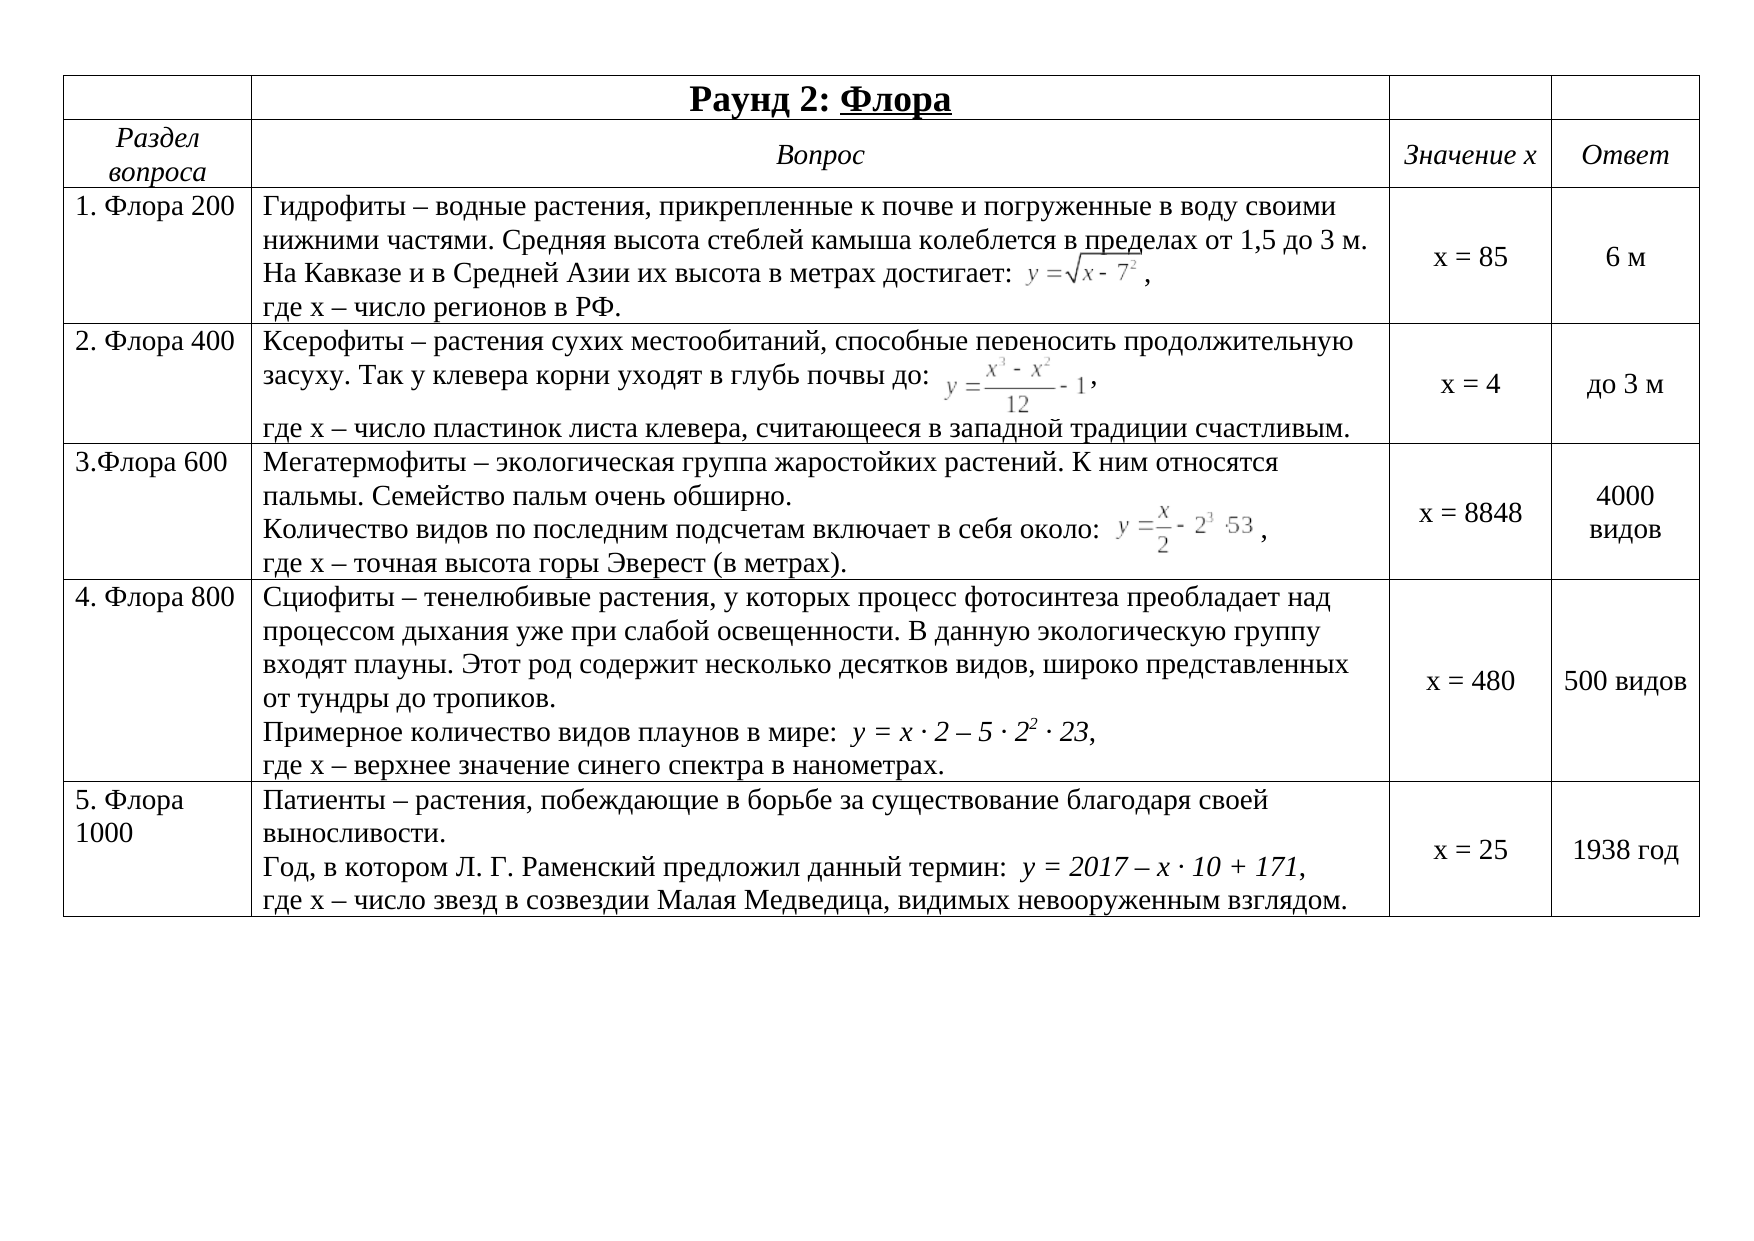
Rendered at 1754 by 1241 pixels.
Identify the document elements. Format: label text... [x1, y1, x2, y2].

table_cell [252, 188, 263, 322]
table_header [1390, 76, 1551, 119]
table_cell Сциофиты – тенелюбивые растения, у которых процесс фотосинтеза преобладает над процессом дыхания уже при слабой освещенности. В данную экологическую группу входят плауны. Этот род содержит несколько десятков видов, широко представленных от тундры до тропиков. Примерное количество видов плаунов в мире: y = x ∙ 2 – 5 ∙ 22 ∙ 23, где x – верхнее значение синего спектра в нанометрах. [556, 580, 1389, 781]
table_cell x = 85 [1390, 188, 1551, 322]
table_cell x = 4 [1390, 324, 1551, 443]
table_cell x = 480 [1390, 580, 1551, 781]
table_cell 4. Флора 800 [64, 580, 251, 781]
table_cell 1. Флора 200 [64, 188, 251, 322]
table_cell 2. Флора 400 [64, 324, 251, 443]
table_cell Гидрофиты – водные растения, прикрепленные к почве и погруженные в воду своими нижними частями. Средняя высота стеблей камыша колеблется в пределах от 1,5 до 3 м. На Кавказе и в Средней Азии их высота в метрах достигает: , где x – число регионов в РФ. [622, 188, 1389, 322]
table_cell 500 видов [1552, 580, 1699, 781]
table_cell Ксерофиты – растения сухих местообитаний, способные переносить продолжительную засуху. Так у клевера корни уходят в глубь почвы до: , где x – число пластинок листа клевера, считающееся в западной традиции счастливым. [1088, 324, 1389, 443]
table_cell 4000 видов [1552, 444, 1699, 578]
table_cell Ответ [1552, 120, 1699, 187]
table_cell Вопрос [252, 120, 1389, 187]
table_header [1552, 76, 1699, 119]
table_cell x = 25 [1390, 782, 1551, 916]
table_cell x = 8848 [1390, 444, 1551, 578]
table_header Раунд 2: Флора [252, 76, 1389, 119]
table_cell до 3 м [1552, 324, 1699, 443]
table_header [64, 76, 251, 119]
table_cell Ксерофиты – растения сухих местообитаний, способные переносить продолжительную засуху. Так у клевера корни уходят в глубь почвы до: , где x – число пластинок листа клевера, считающееся в западной традиции счастливым. [252, 324, 940, 443]
table_cell Значение х [1390, 120, 1551, 187]
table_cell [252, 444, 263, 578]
table_cell 3.Флора 600 [64, 444, 251, 578]
table_cell Раздел вопроса [64, 120, 251, 187]
table_cell 6 м [1552, 188, 1699, 322]
table_cell 1938 год [1552, 782, 1699, 916]
table_cell Мегатермофиты – экологическая группа жаростойких растений. К ним относятся пальмы. Семейство пальм очень обширно. Количество видов по последним подсчетам включает в себя около: , где x – точная высота горы Эверест (в метрах). [793, 444, 1389, 578]
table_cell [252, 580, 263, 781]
table_cell 5. Флора 1000 [64, 782, 251, 916]
table_cell Патиенты – растения, побеждающие в борьбе за существование благодаря своей выносливости. Год, в котором Л. Г. Раменский предложил данный термин: y = 2017 – x ∙ 10 + 171, где x – число звезд в созвездии Малая Медведица, видимых невооруженным взглядом. [252, 782, 1389, 916]
